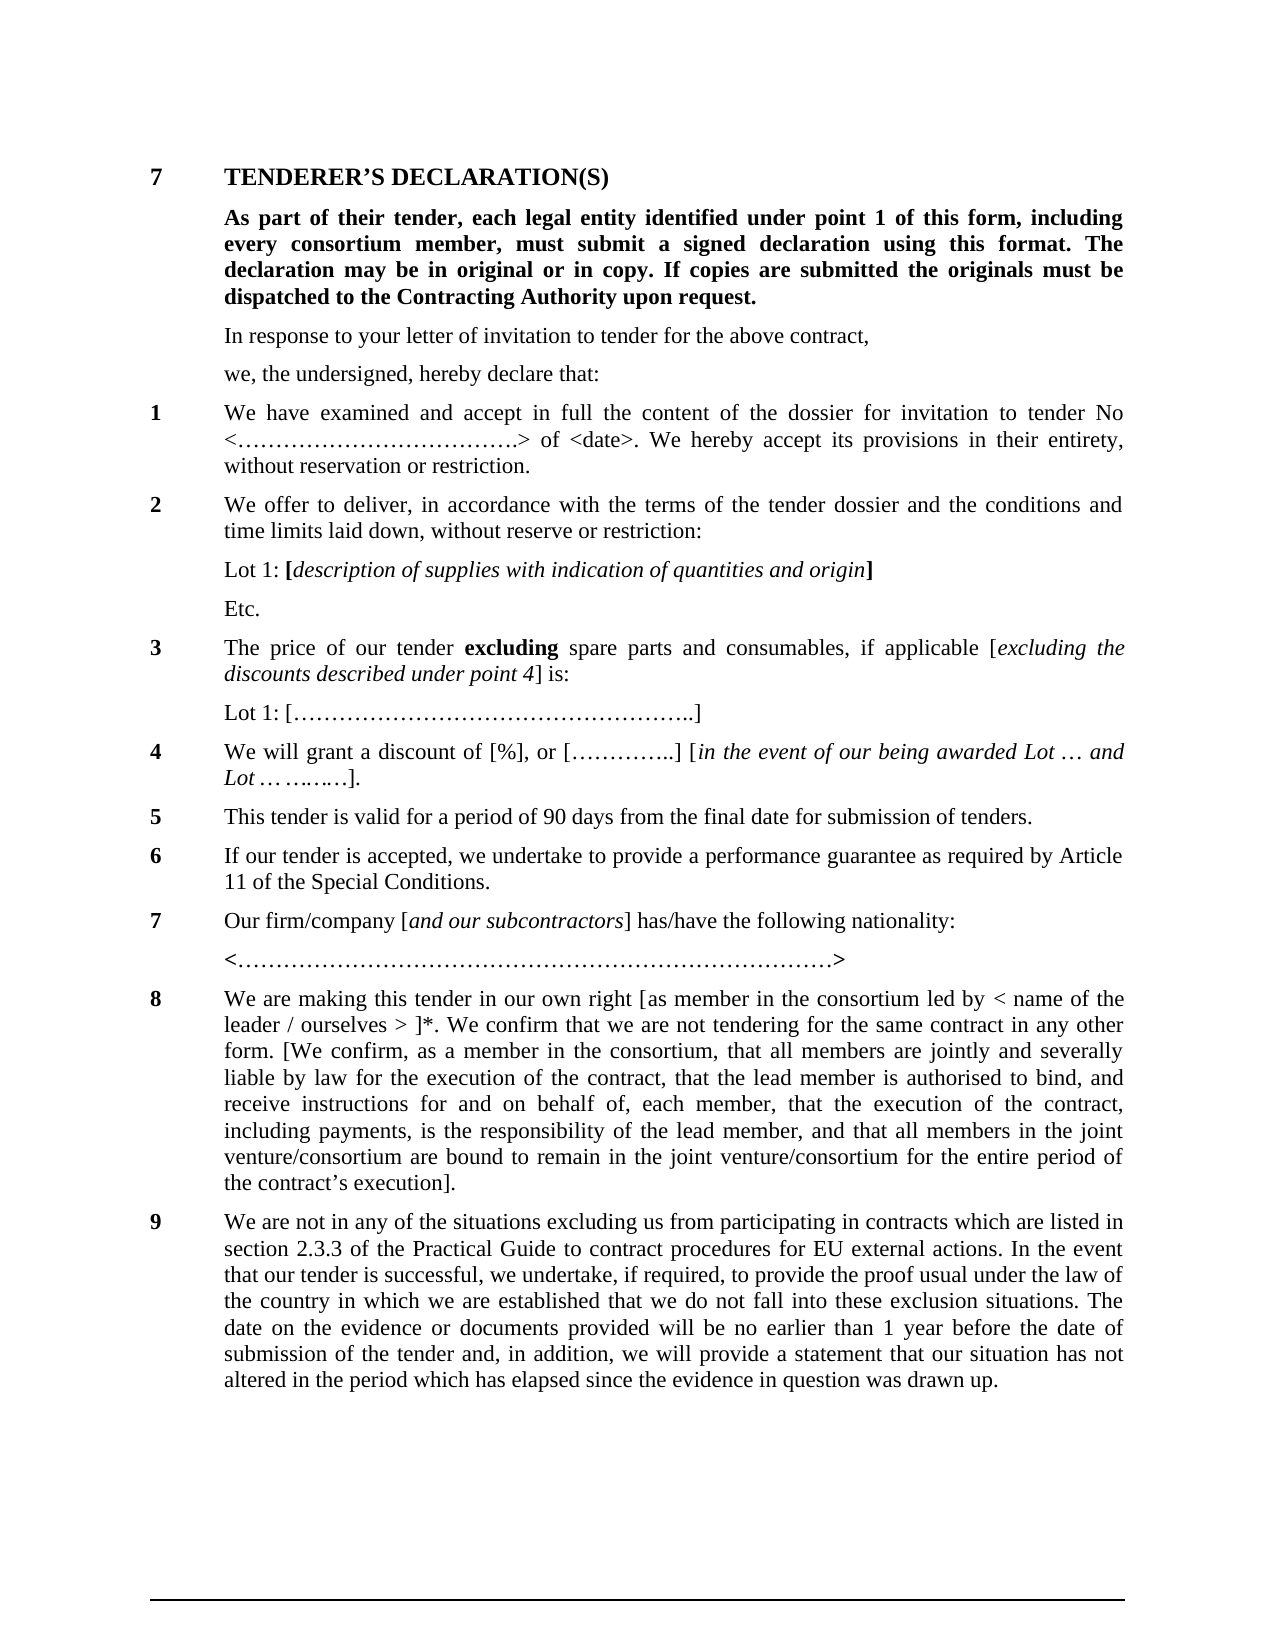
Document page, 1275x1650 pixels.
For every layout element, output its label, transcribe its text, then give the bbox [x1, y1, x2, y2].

text 8 We are making this tender in our own right [as member in the consortium led by < name of the leader / ourselves > ]*. We confirm that we are not tendering for the same contract in any other form. [We confirm, as a member in the consortium, that all members are jointly and severally liable by law for the execution of the contract, that the lead member is authorised to bind, and receive instructions for and on behalf of, each member, that the execution of the contract, including payments, is the responsibility of the lead member, and that all members in the joint venture/consortium are bound to remain in the joint venture/consortium for the entire period of the contract’s execution]. [150, 985, 1125, 1196]
text 4 We will grant a discount of [%], or […………..] [in the event of our being awarded Lot … and Lot … ………]. [150, 738, 1125, 791]
text 2 We offer to deliver, in accordance with the terms of the tender dossier and the conditions and time limits laid down, without reserve or restriction: [150, 491, 1125, 544]
text 1 We have examined and accept in full the content of the dossier for invitation to tender No <……………………………….> of <date>. We hereby accept its provisions in their entirety, without reservation or restriction. [150, 399, 1125, 478]
text As part of their tender, each legal entity identified under point 1 of this form, including every consortium member, must submit a signed declaration using this format. The declaration may be in original or in copy. If copies are submitted the originals must be dispatched to the Contracting Authority upon request. [224, 204, 1125, 309]
text Etc. [224, 595, 1125, 621]
text 7 TENDERER’S DECLARATION(S) [150, 162, 1125, 191]
text 5 This tender is valid for a period of 90 days from the final date for submission of tenders. [150, 803, 1125, 829]
text 9 We are not in any of the situations excluding us from participating in contracts which are listed in section 2.3.3 of the Practical Guide to contract procedures for EU external actions. In the event that our tender is successful, we undertake, if required, to provide the proof usual under the law of the country in which we are established that we do not fall into these exclusion situations. The date on the evidence or documents provided will be no earlier than 1 year before the date of submission of the tender and, in addition, we will provide a statement that our situation has not altered in the period which has elapsed since the evidence in question was drawn up. [150, 1208, 1125, 1393]
text 7 Our firm/company [and our subcontractors] has/have the following nationality: [150, 907, 1125, 933]
text <……………………………………………………………………> [224, 946, 1125, 972]
text Lot 1: [……………………………………………..] [224, 699, 1125, 725]
text In response to your letter of invitation to tender for the above contract, [224, 322, 1125, 348]
text Lot 1: [description of supplies with indication of quantities and origin] [224, 556, 1125, 582]
text we, the undersigned, hereby declare that: [224, 361, 1125, 387]
text 6 If our tender is accepted, we undertake to provide a performance guarantee as required by Article 11 of the Special Conditions. [150, 842, 1125, 895]
text 3 The price of our tender excluding spare parts and consumables, if applicable [excluding the discounts described under point 4] is: [150, 634, 1125, 687]
